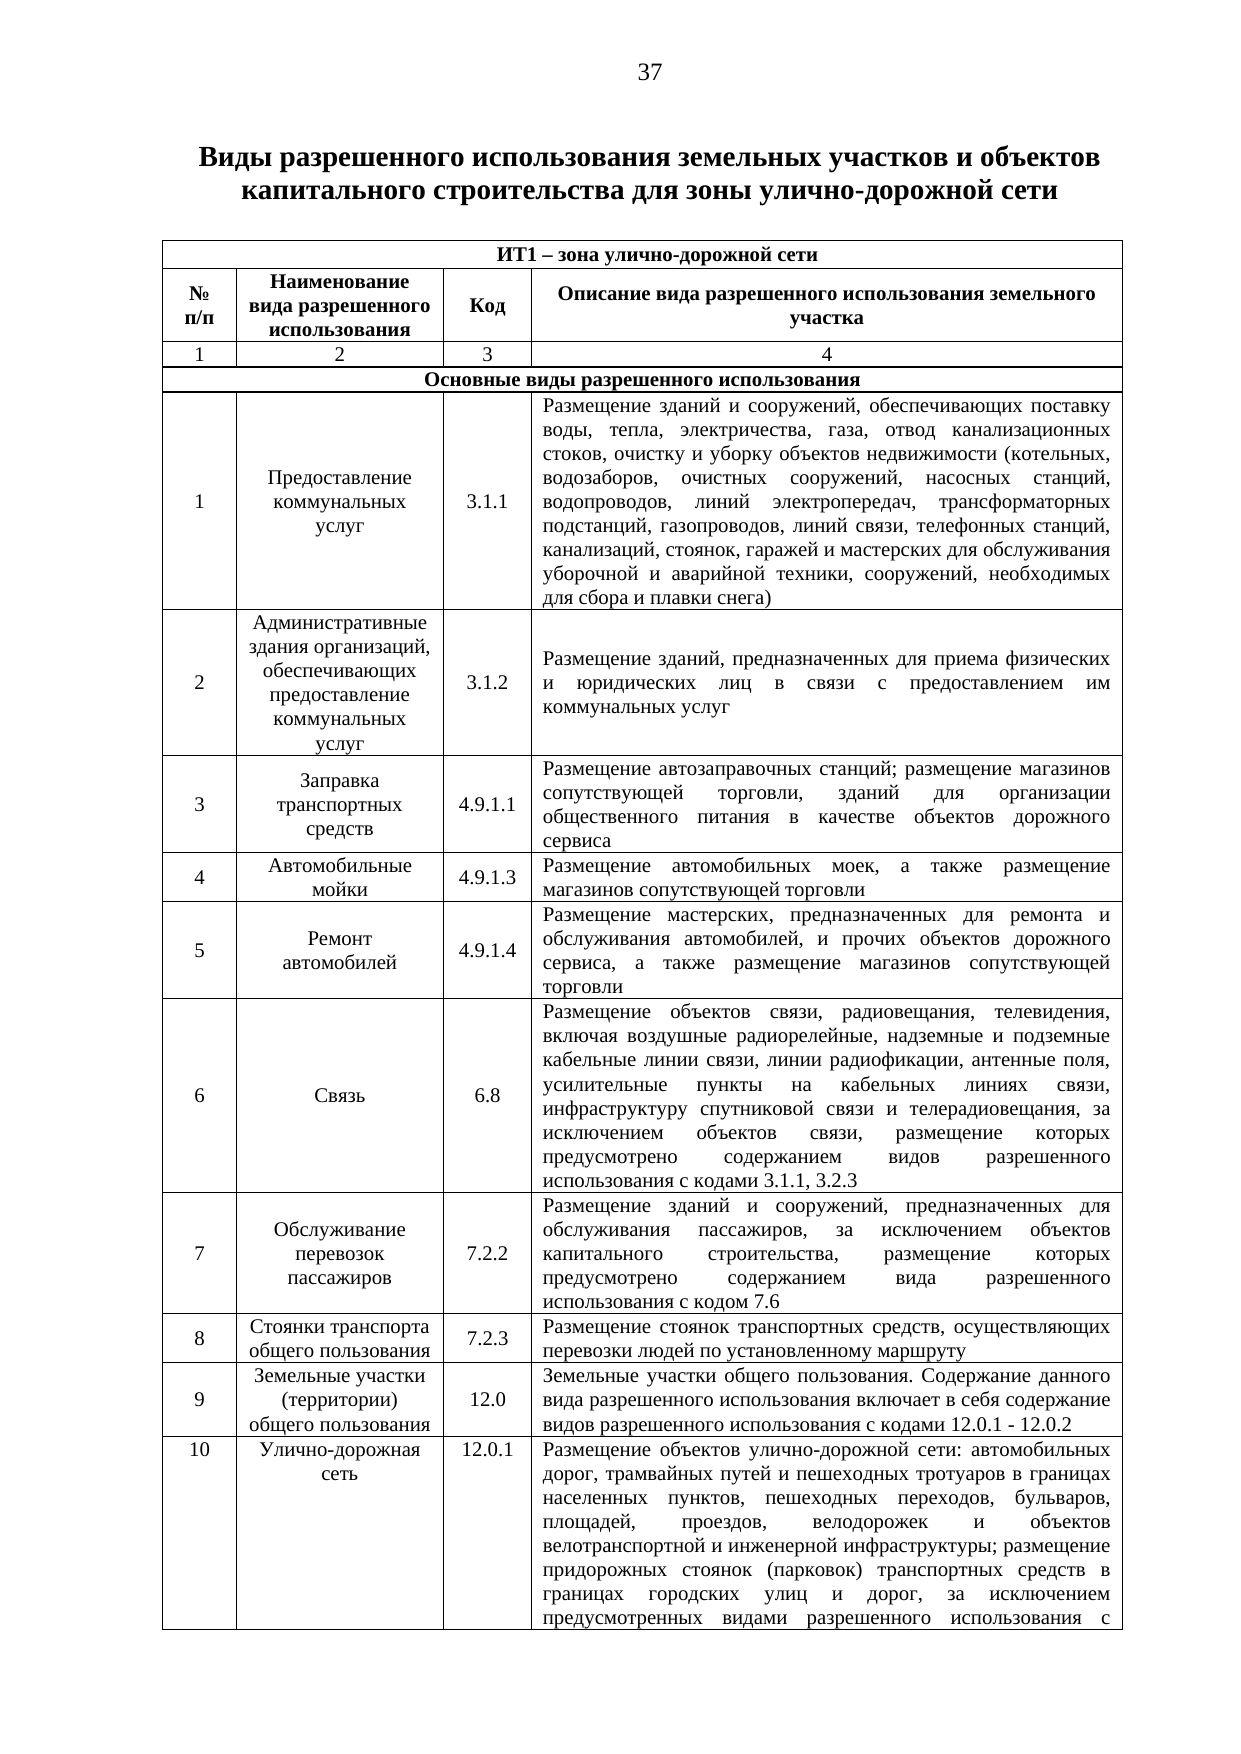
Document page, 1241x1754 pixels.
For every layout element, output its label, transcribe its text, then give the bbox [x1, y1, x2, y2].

table_cell 9 [163, 1363, 236, 1436]
table_cell Земельные участки (территории) общего пользования [237, 1363, 443, 1436]
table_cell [237, 1437, 443, 1629]
table_cell 10 [163, 1437, 236, 1629]
table_cell 7.2.2 [444, 1193, 531, 1313]
table_cell 12.0 [444, 1363, 531, 1436]
table_cell 1 [163, 393, 236, 609]
table_cell 3.1.2 [444, 610, 531, 754]
table_cell Административные здания организаций, обеспечивающих предоставление коммунальных услуг [237, 610, 443, 754]
table_cell Ремонт автомобилей [237, 902, 443, 998]
table_cell 7.2.3 [444, 1314, 531, 1362]
table_cell № п/п [163, 269, 236, 341]
table_cell 4.9.1.1 [444, 756, 531, 852]
table_cell 8 [163, 1314, 236, 1362]
table_cell 12.0.1 [444, 1437, 531, 1629]
table_cell 3 [444, 342, 531, 366]
table_cell 4 [163, 853, 236, 901]
table_cell Автомобильные мойки [237, 853, 443, 901]
table_cell Размещение объектов связи, радиовещания, телевидения, включая воздушные радиорелейные, надземные и подземные кабельные линии связи, линии радиофикации, антенные поля, усилительные пункты на кабельных линиях связи, инфраструктуру спутниковой связи и телерадиовещания, за исключением объектов связи, размещение которых предусмотрено содержанием видов разрешенного использования с кодами 3.1.1, 3.2.3 [532, 999, 1122, 1192]
table_cell Размещение зданий и сооружений, предназначенных для обслуживания пассажиров, за исключением объектов капитального строительства, размещение которых предусмотрено содержанием вида разрешенного использования с кодом 7.6 [532, 1193, 1122, 1313]
table_cell 5 [163, 902, 236, 998]
table_cell Размещение автомобильных моек, а также размещение магазинов сопутствующей торговли [532, 853, 1122, 901]
table_cell Размещение зданий, предназначенных для приема физических и юридических лиц в связи с предоставлением им коммунальных услуг [532, 610, 1122, 754]
table_cell 2 [237, 342, 443, 366]
table_cell 1 [163, 342, 236, 366]
table_cell Код [444, 269, 531, 341]
table_cell Связь [237, 999, 443, 1192]
text Виды разрешенного использования земельных участков и объектов капитального строительства для зоны улично-дорожной сети [177, 139, 1122, 206]
table_cell 4.9.1.3 [444, 853, 531, 901]
table_cell Предоставление коммунальных услуг [237, 393, 443, 609]
table_cell Описание вида разрешенного использования земельного участка [532, 269, 1122, 341]
table_cell 7 [163, 1193, 236, 1313]
table_cell Обслуживание перевозок пассажиров [237, 1193, 443, 1313]
table_cell 6 [163, 999, 236, 1192]
table_cell Размещение зданий и сооружений, обеспечивающих поставку воды, тепла, электричества, газа, отвод канализационных стоков, очистку и уборку объектов недвижимости (котельных, водозаборов, очистных сооружений, насосных станций, водопроводов, линий электропередач, трансформаторных подстанций, газопроводов, линий связи, телефонных станций, канализаций, стоянок, гаражей и мастерских для обслуживания уборочной и аварийной техники, сооружений, необходимых для сбора и плавки снега) [532, 393, 1122, 609]
table_cell 6.8 [444, 999, 531, 1192]
table_cell 4.9.1.4 [444, 902, 531, 998]
table_cell 4 [532, 342, 1122, 366]
table_cell Заправка транспортных средств [237, 756, 443, 852]
table_cell Земельные участки общего пользования. Содержание данного вида разрешенного использования включает в себя содержание видов разрешенного использования с кодами 12.0.1 - 12.0.2 [532, 1363, 1122, 1436]
table_cell 3 [163, 756, 236, 852]
table_cell Наименование вида разрешенного использования [237, 269, 443, 341]
table_cell Стоянки транспорта общего пользования [237, 1314, 443, 1362]
table_cell Основные виды разрешенного использования [163, 368, 1122, 391]
table_cell Размещение мастерских, предназначенных для ремонта и обслуживания автомобилей, и прочих объектов дорожного сервиса, а также размещение магазинов сопутствующей торговли [532, 902, 1122, 998]
table_cell 3.1.1 [444, 393, 531, 609]
table_cell Размещение стоянок транспортных средств, осуществляющих перевозки людей по установленному маршруту [532, 1314, 1122, 1362]
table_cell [532, 1437, 1122, 1629]
table_cell Размещение автозаправочных станций; размещение магазинов сопутствующей торговли, зданий для организации общественного питания в качестве объектов дорожного сервиса [532, 756, 1122, 852]
table_header ИТ1 – зона улично-дорожной сети [163, 241, 1122, 268]
table_cell 2 [163, 610, 236, 754]
